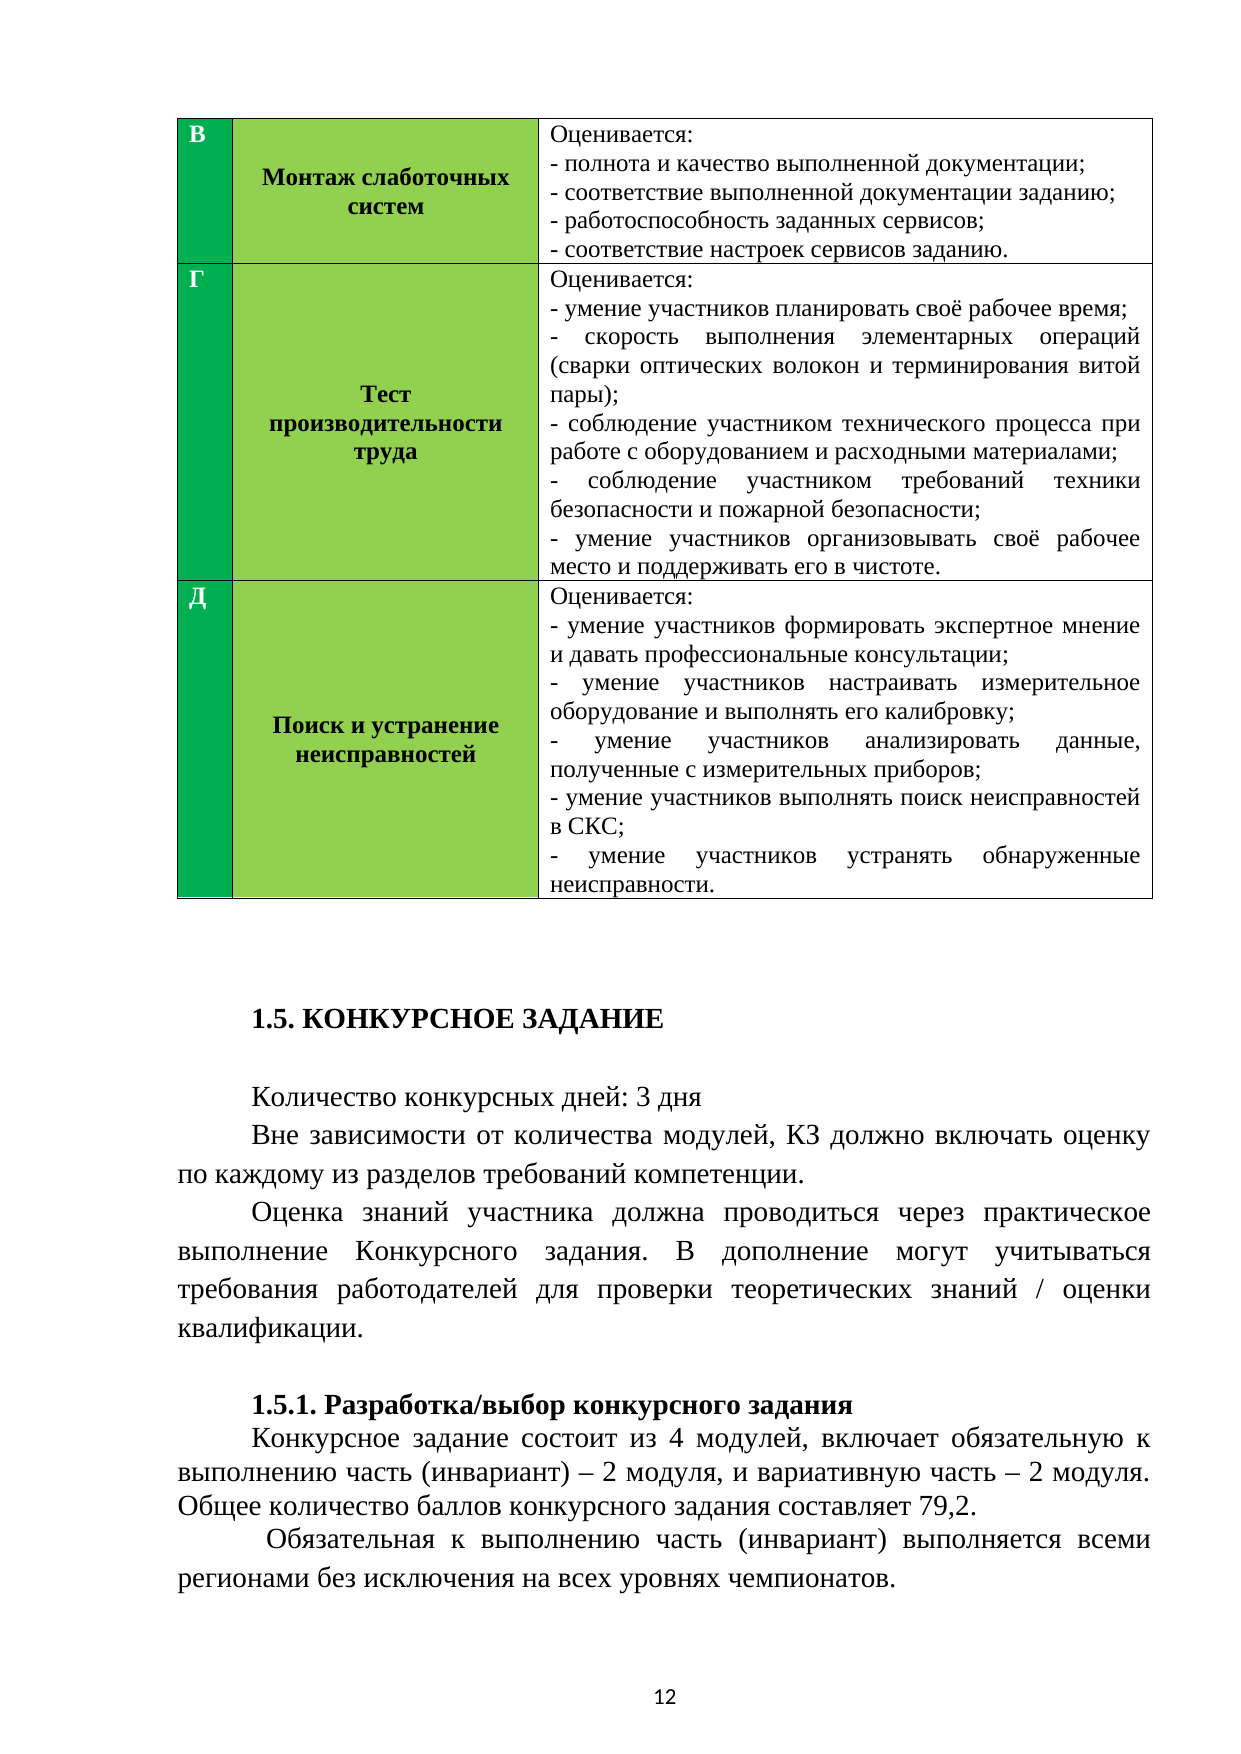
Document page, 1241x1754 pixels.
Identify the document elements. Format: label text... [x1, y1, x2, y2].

table_cell Д [178, 581, 232, 897]
text Количество конкурсных дней: 3 дня [177, 1079, 1152, 1112]
table_cell Монтаж слаботочных систем [233, 119, 538, 263]
text Вне зависимости от количества модулей, КЗ должно включать оценку по каждому из разделов требований компетенции. [177, 1117, 1152, 1189]
table_cell Оценивается: - умение участников планировать своё рабочее время; - скорость выполнения элементарных операций (сварки оптических волокон и терминирования витой пары); - соблюдение участником технического процесса при работе с оборудованием и расходными материалами; - соблюдение участником требований техники безопасности и пожарной безопасности; - умение участников организовывать своё рабочее место и поддерживать его в чистоте. [539, 264, 1152, 580]
table_cell Тест производительности труда [233, 264, 538, 580]
text Оценка знаний участника должна проводиться через практическое выполнение Конкурсного задания. В дополнение могут учитываться требования работодателей для проверки теоретических знаний / оценки квалификации. [177, 1194, 1152, 1343]
text 1.5.1. Разработка/выбор конкурсного задания [177, 1387, 1152, 1421]
text Обязательная к выполнению часть (инвариант) выполняется всеми регионами без исключения на всех уровнях чемпионатов. [177, 1521, 1152, 1593]
table_cell Оценивается: - полнота и качество выполненной документации; - соответствие выполненной документации заданию; - работоспособность заданных сервисов; - соответствие настроек сервисов заданию. [539, 119, 1152, 263]
table_cell Поиск и устранение неисправностей [233, 581, 538, 897]
text 1.5. КОНКУРСНОЕ ЗАДАНИЕ [177, 1002, 1152, 1035]
table_cell Оценивается: - умение участников формировать экспертное мнение и давать профессиональные консультации; - умение участников настраивать измерительное оборудование и выполнять его калибровку; - умение участников анализировать данные, полученные с измерительных приборов; - умение участников выполнять поиск неисправностей в СКС; - умение участников устранять обнаруженные неисправности. [539, 581, 1152, 897]
text Конкурсное задание состоит из 4 модулей, включает обязательную к выполнению часть (инвариант) – 2 модуля, и вариативную часть – 2 модуля. Общее количество баллов конкурсного задания составляет 79,2. [177, 1421, 1152, 1521]
table_cell В [178, 119, 232, 263]
table_cell Г [178, 264, 232, 580]
